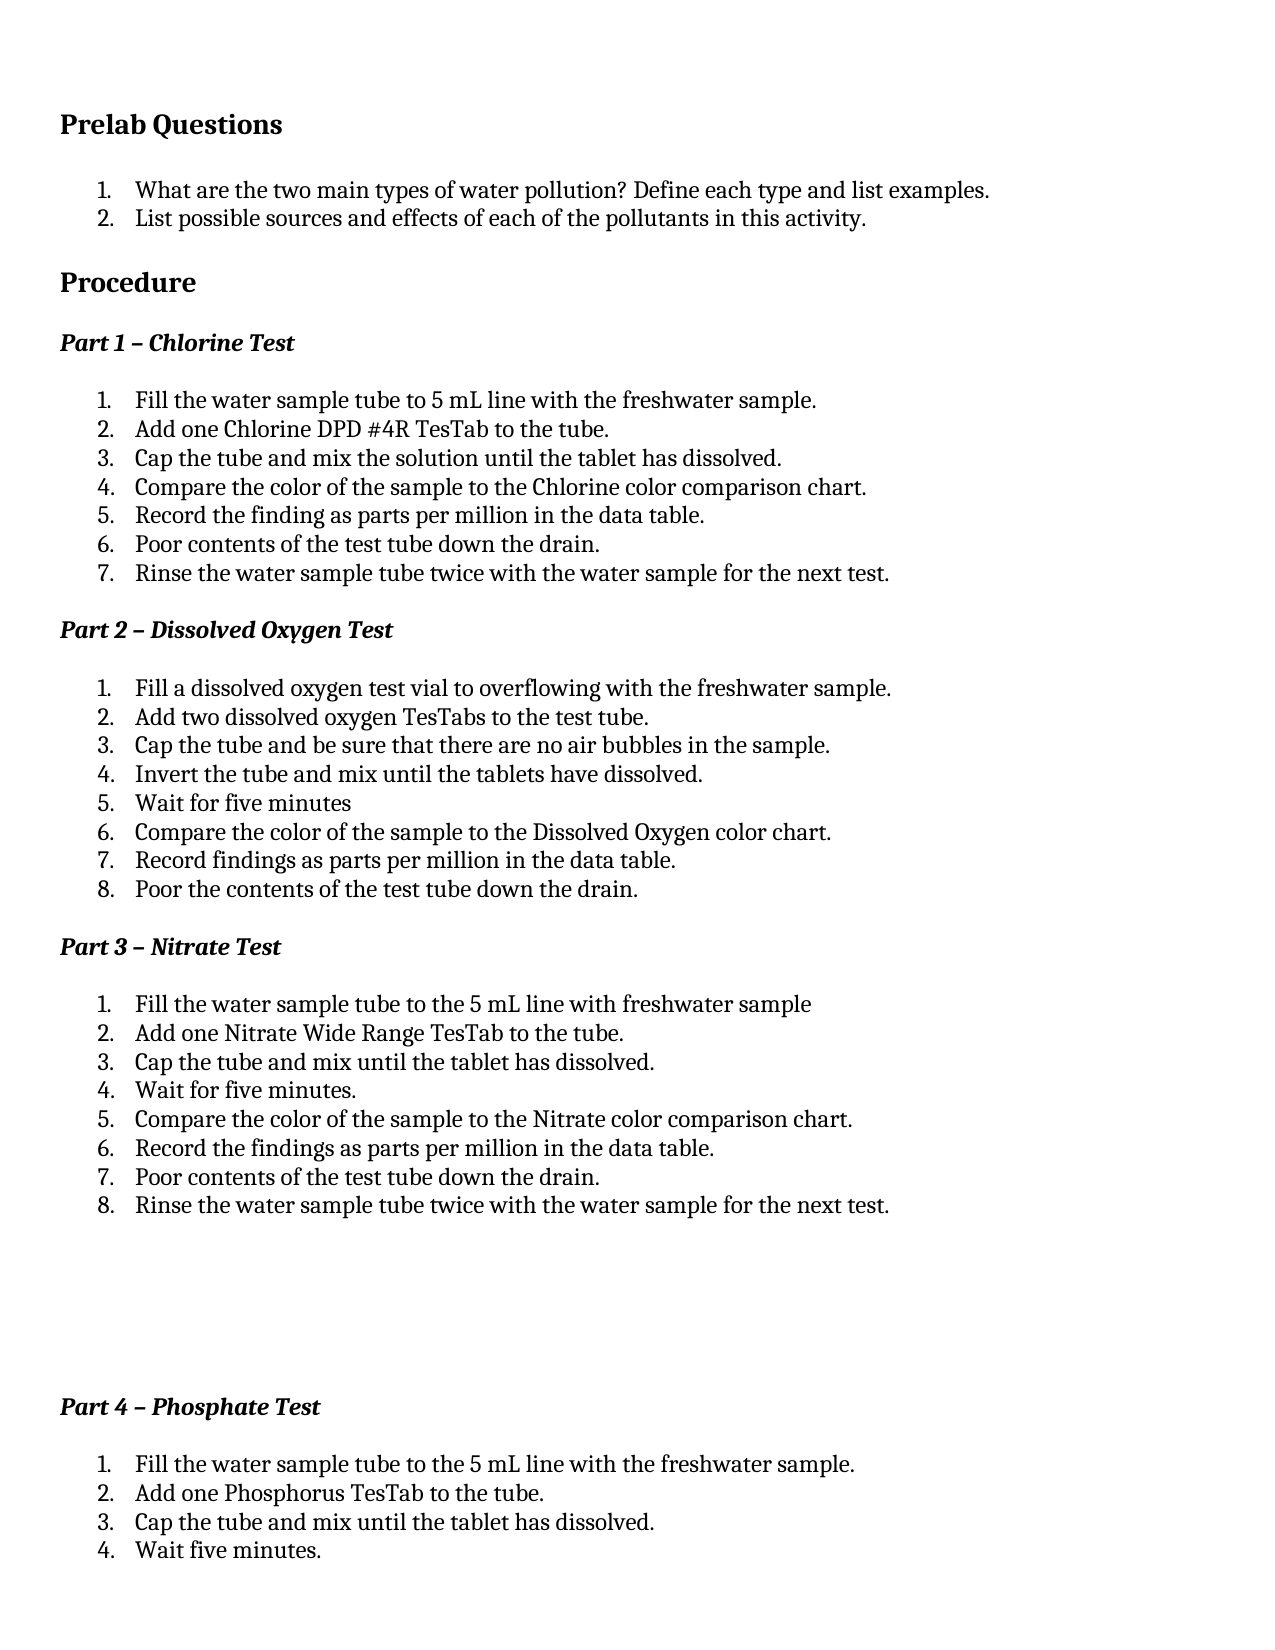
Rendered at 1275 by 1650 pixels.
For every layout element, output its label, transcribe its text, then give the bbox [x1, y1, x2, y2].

list Add one Nitrate Wide Range TesTab to the tube. [97, 1019, 1215, 1048]
list Compare the color of the sample to the Chlorine color comparison chart. [97, 473, 1215, 501]
list Cap the tube and mix the solution until the tablet has dissolved. [97, 444, 1215, 473]
list Add one Phosphorus TesTab to the tube. [97, 1479, 1215, 1508]
list Compare the color of the sample to the Dissolved Oxygen color chart. [97, 818, 1215, 846]
list Cap the tube and be sure that there are no air bubbles in the sample. [97, 731, 1215, 760]
list Fill the water sample tube to the 5 mL line with freshwater sample [97, 990, 1215, 1019]
text Part 1 – Chlorine Test [60, 329, 1215, 358]
text Prelab Questions [60, 108, 1215, 142]
list What are the two main types of water pollution? Define each type and list examples. [97, 176, 1215, 204]
list Poor contents of the test tube down the drain. [97, 530, 1215, 559]
list Add two dissolved oxygen TesTabs to the test tube. [97, 703, 1215, 731]
list Invert the tube and mix until the tablets have dissolved. [97, 760, 1215, 789]
list Record the findings as parts per million in the data table. [97, 1134, 1215, 1163]
list Add one Chlorine DPD #4R TesTab to the tube. [97, 415, 1215, 444]
list Rinse the water sample tube twice with the water sample for the next test. [97, 559, 1215, 588]
list Record the finding as parts per million in the data table. [97, 501, 1215, 530]
list List possible sources and effects of each of the pollutants in this activity. [97, 204, 1215, 233]
list Wait five minutes. [97, 1536, 1215, 1565]
list Poor contents of the test tube down the drain. [97, 1163, 1215, 1191]
list Compare the color of the sample to the Nitrate color comparison chart. [97, 1105, 1215, 1134]
list Cap the tube and mix until the tablet has dissolved. [97, 1048, 1215, 1076]
list Poor the contents of the test tube down the drain. [97, 875, 1215, 904]
list Wait for five minutes. [97, 1076, 1215, 1105]
list Fill the water sample tube to 5 mL line with the freshwater sample. [97, 386, 1215, 415]
list Record findings as parts per million in the data table. [97, 846, 1215, 875]
text Part 4 – Phosphate Test [60, 1393, 1215, 1421]
text Part 2 – Dissolved Oxygen Test [60, 616, 1215, 645]
text Procedure [60, 267, 1215, 300]
list Cap the tube and mix until the tablet has dissolved. [97, 1508, 1215, 1536]
list Wait for five minutes [97, 789, 1215, 818]
list Rinse the water sample tube twice with the water sample for the next test. [97, 1191, 1215, 1220]
list Fill the water sample tube to the 5 mL line with the freshwater sample. [97, 1450, 1215, 1479]
text Part 3 – Nitrate Test [60, 933, 1215, 961]
list Fill a dissolved oxygen test vial to overflowing with the freshwater sample. [97, 674, 1215, 703]
